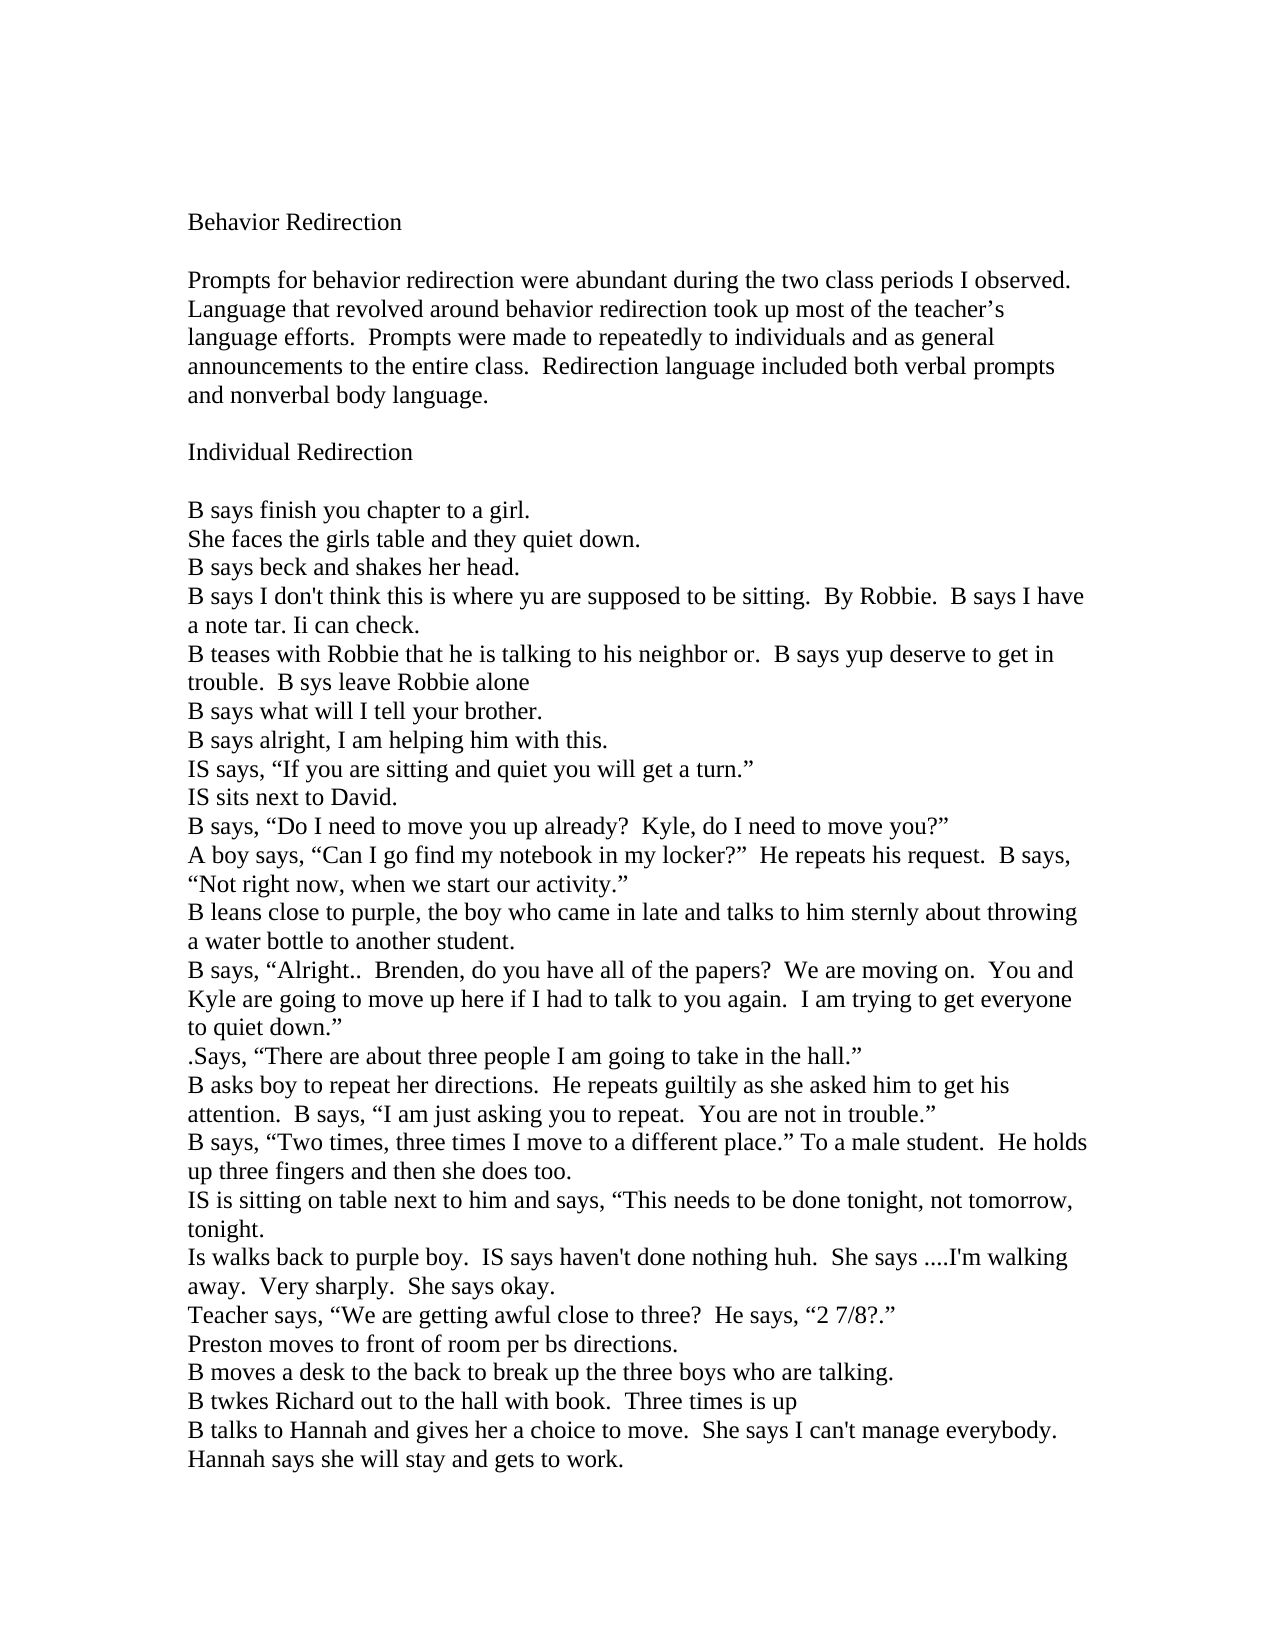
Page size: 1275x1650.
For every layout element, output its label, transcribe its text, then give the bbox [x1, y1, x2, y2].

text Is walks back to purple boy. IS says haven't done nothing huh. She says ....I'm walking away. Very sharply. She says okay. [187, 1242, 1087, 1300]
text B leans close to purple, the boy who came in late and talks to him sternly about throwing a water bottle to another student. [187, 897, 1087, 955]
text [187, 1415, 1087, 1472]
text B says, “Two times, three times I move to a different place.” To a male student. He holds up three fingers and then she does too. [187, 1127, 1087, 1185]
text B twkes Richard out to the hall with book. Three times is up [187, 1386, 1087, 1415]
text Behavior Redirection [187, 207, 1087, 236]
text B teases with Robbie that he is talking to his neighbor or. B says yup deserve to get in trouble. B sys leave Robbie alone [187, 639, 1087, 696]
text Prompts for behavior redirection were abundant during the two class periods I observed. Language that revolved around behavior redirection took up most of the teacher’s language efforts. Prompts were made to repeatedly to individuals and as general announcements to the entire class. Redirection language included both verbal prompts and nonverbal body language. [187, 265, 1087, 409]
text Preston moves to front of room per bs directions. [187, 1329, 1087, 1357]
text B says alright, I am helping him with this. [187, 725, 1087, 754]
text .Says, “There are about three people I am going to take in the hall.” B asks boy to repeat her directions. He repeats guiltily as she asked him to get his attention. B says, “I am just asking you to repeat. You are not in trouble.” [187, 1041, 1087, 1127]
text IS is sitting on table next to him and says, “This needs to be done tonight, not tomorrow, tonight. [187, 1185, 1087, 1242]
text B says finish you chapter to a girl. [187, 495, 1087, 524]
text IS says, “If you are sitting and quiet you will get a turn.” [187, 754, 1087, 782]
text B says what will I tell your brother. [187, 696, 1087, 725]
text B says, “Do I need to move you up already? Kyle, do I need to move you?” [187, 811, 1087, 840]
text She faces the girls table and they quiet down. [187, 524, 1087, 552]
text Individual Redirection [187, 437, 1087, 466]
text IS sits next to David. [187, 782, 1087, 811]
text B says beck and shakes her head. [187, 552, 1087, 581]
text B moves a desk to the back to break up the three boys who are talking. [187, 1357, 1087, 1386]
text B says, “Alright.. Brenden, do you have all of the papers? We are moving on. You and Kyle are going to move up here if I had to talk to you again. I am trying to get everyone to quiet down.” [187, 955, 1087, 1041]
text Teacher says, “We are getting awful close to three? He says, “2 7/8?.” [187, 1300, 1087, 1329]
text B says I don't think this is where yu are supposed to be sitting. By Robbie. B says I have a note tar. Ii can check. [187, 581, 1087, 639]
text A boy says, “Can I go find my notebook in my locker?” He repeats his request. B says, “Not right now, when we start our activity.” [187, 840, 1087, 897]
